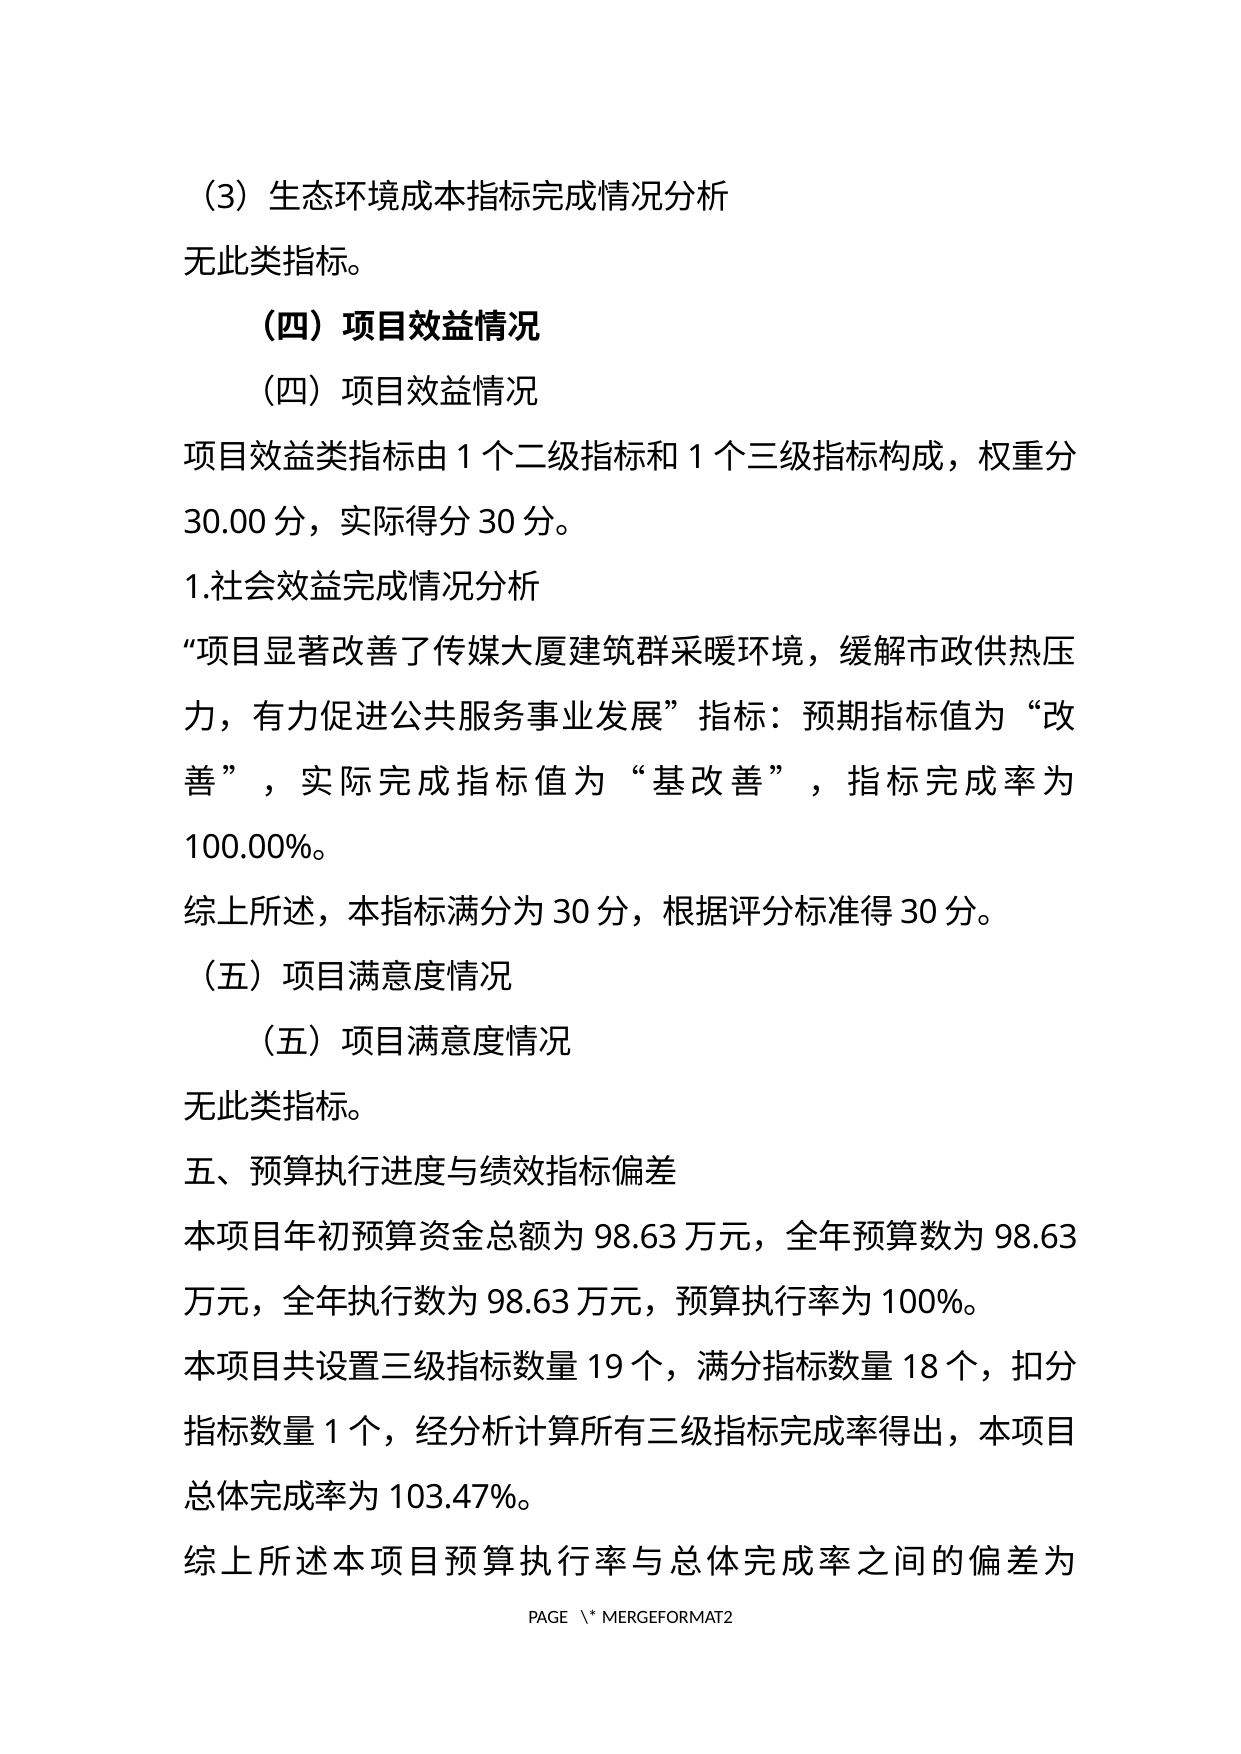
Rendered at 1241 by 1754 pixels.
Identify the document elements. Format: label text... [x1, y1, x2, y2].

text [183, 1007, 1078, 1592]
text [183, 162, 1078, 292]
text （四）项目效益情况 项目效益类指标由1个二级指标和1个三级指标构成，权重分30.00分，实际得分30分。 1.社会效益完成情况分析 “项目显著改善了传媒大厦建筑群采暖环境，缓解市政供热压力，有力促进公共服务事业发展”指标：预期指标值为“改善”，实际完成指标值为“基改善”，指标完成率为100.00%。 综上所述，本指标满分为30分，根据评分标准得30分。 （五）项目满意度情况 [183, 357, 1078, 1007]
text （四）项目效益情况 [183, 292, 1078, 357]
